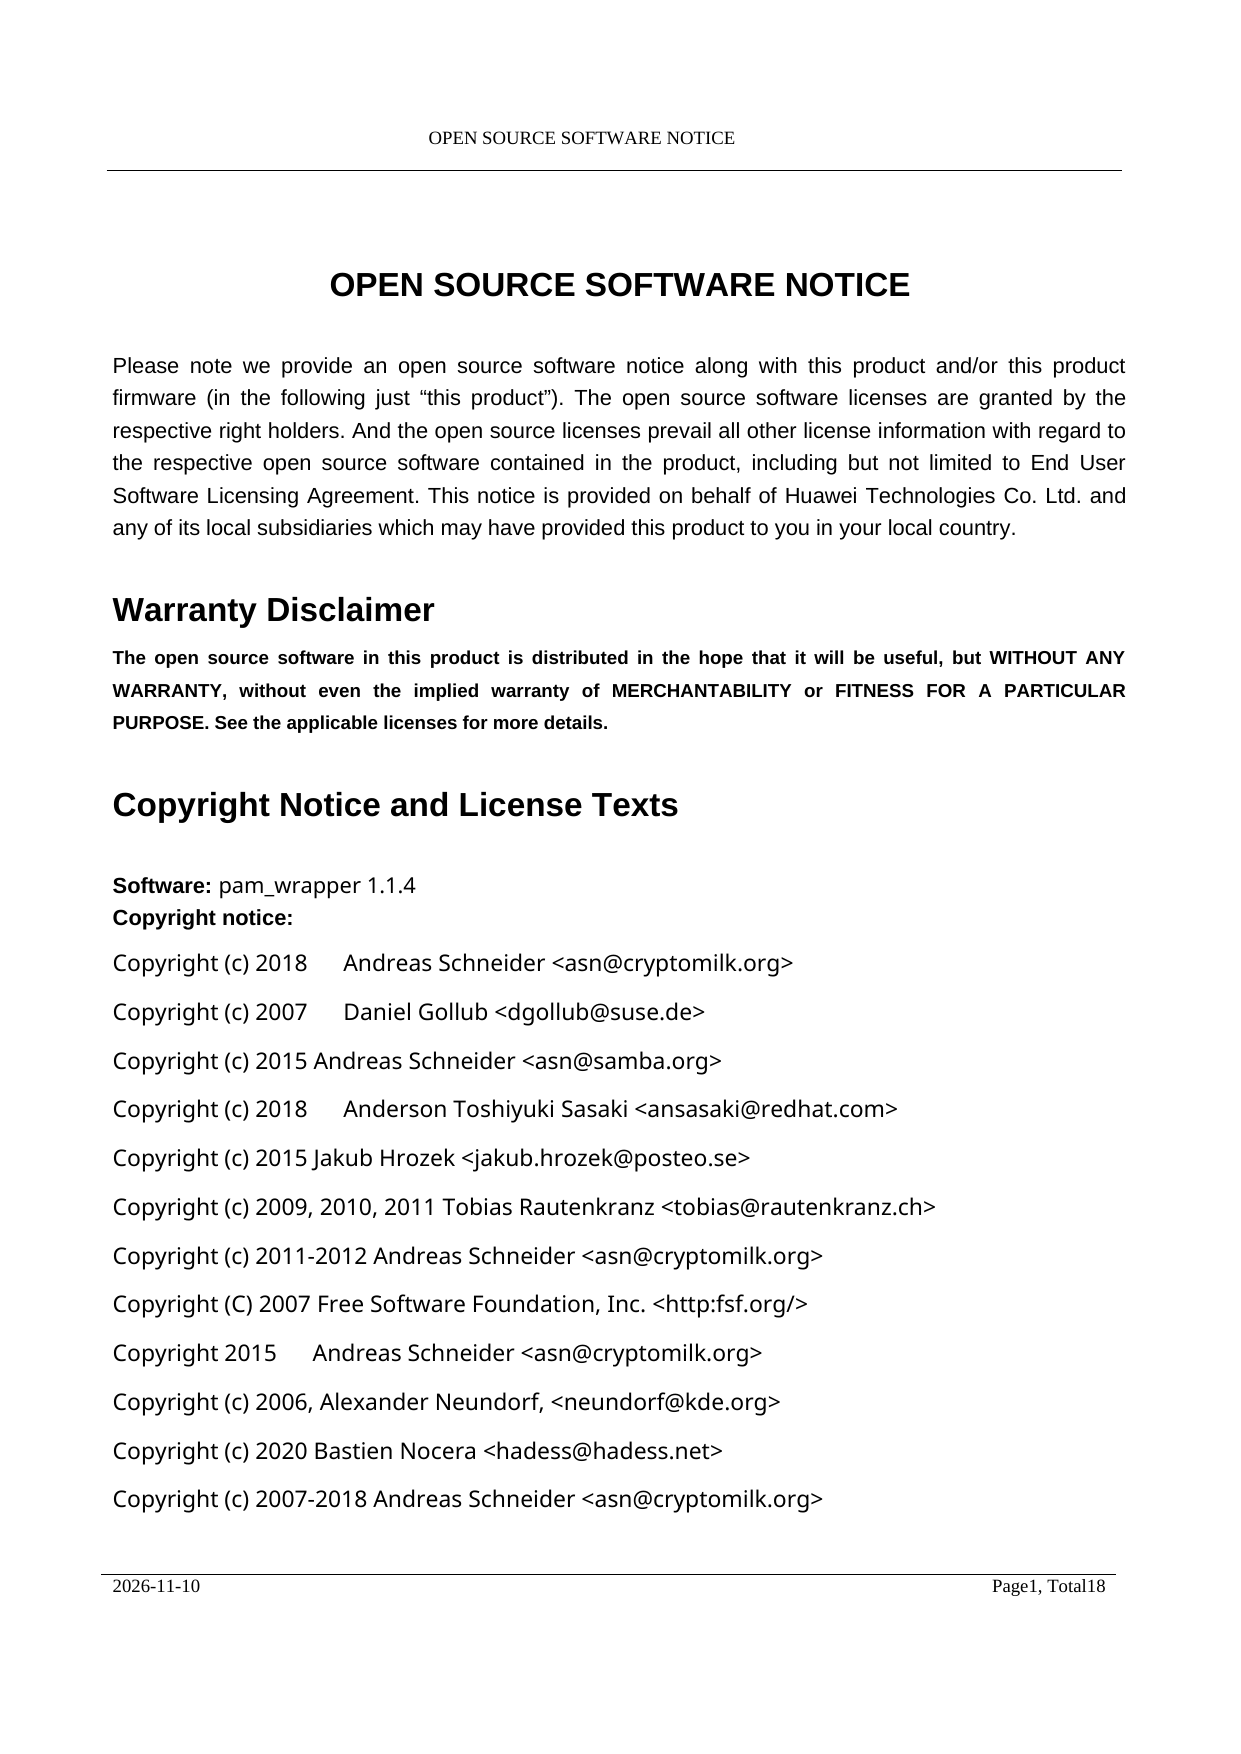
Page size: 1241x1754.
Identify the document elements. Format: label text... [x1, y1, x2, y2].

text Please note we provide an open source software notice along with this product and/or this product firmware (in the following just “this product”). The open source software licenses are granted by the respective right holders. And the open source licenses prevail all other license information with regard to the respective open source software contained in the product, including but not limited to End User Software Licensing Agreement. This notice is provided on behalf of Huawei Technologies Co. Ltd. and any of its local subsidiaries which may have provided this product to you in your local country. [112, 349, 1128, 544]
text Copyright (c) 2018 Andreas Schneider <asn@cryptomilk.org> Copyright (c) 2007 Daniel Gollub <dgollub@suse.de> Copyright (c) 2015 Andreas Schneider <asn@samba.org> Copyright (c) 2018 Anderson Toshiyuki Sasaki <ansasaki@redhat.com> Copyright (c) 2015 Jakub Hrozek <jakub.hrozek@posteo.se> Copyright (c) 2009, 2010, 2011 Tobias Rautenkranz <tobias@rautenkranz.ch> Copyright (c) 2011-2012 Andreas Schneider <asn@cryptomilk.org> Copyright (C) 2007 Free Software Foundation, Inc. <http:fsf.org/> Copyright 2015 Andreas Schneider <asn@cryptomilk.org> Copyright (c) 2006, Alexander Neundorf, <neundorf@kde.org> Copyright (c) 2020 Bastien Nocera <hadess@hadess.net> Copyright (c) 2007-2018 Andreas Schneider <asn@cryptomilk.org> [112, 947, 1128, 1564]
text The open source software in this product is distributed in the hope that it will be useful, but WITHOUT ANY WARRANTY, without even the implied warranty of MERCHANTABILITY or FITNESS FOR A PARTICULAR PURPOSE. See the applicable licenses for more details. [112, 641, 1128, 739]
text Copyright notice: [112, 901, 1128, 934]
text Copyright Notice and License Texts [112, 771, 1128, 836]
text Software: pam_wrapper 1.1.4 [112, 869, 1128, 901]
text OPEN SOURCE SOFTWARE NOTICE [112, 251, 1128, 316]
text Warranty Disclaimer [112, 576, 1128, 641]
